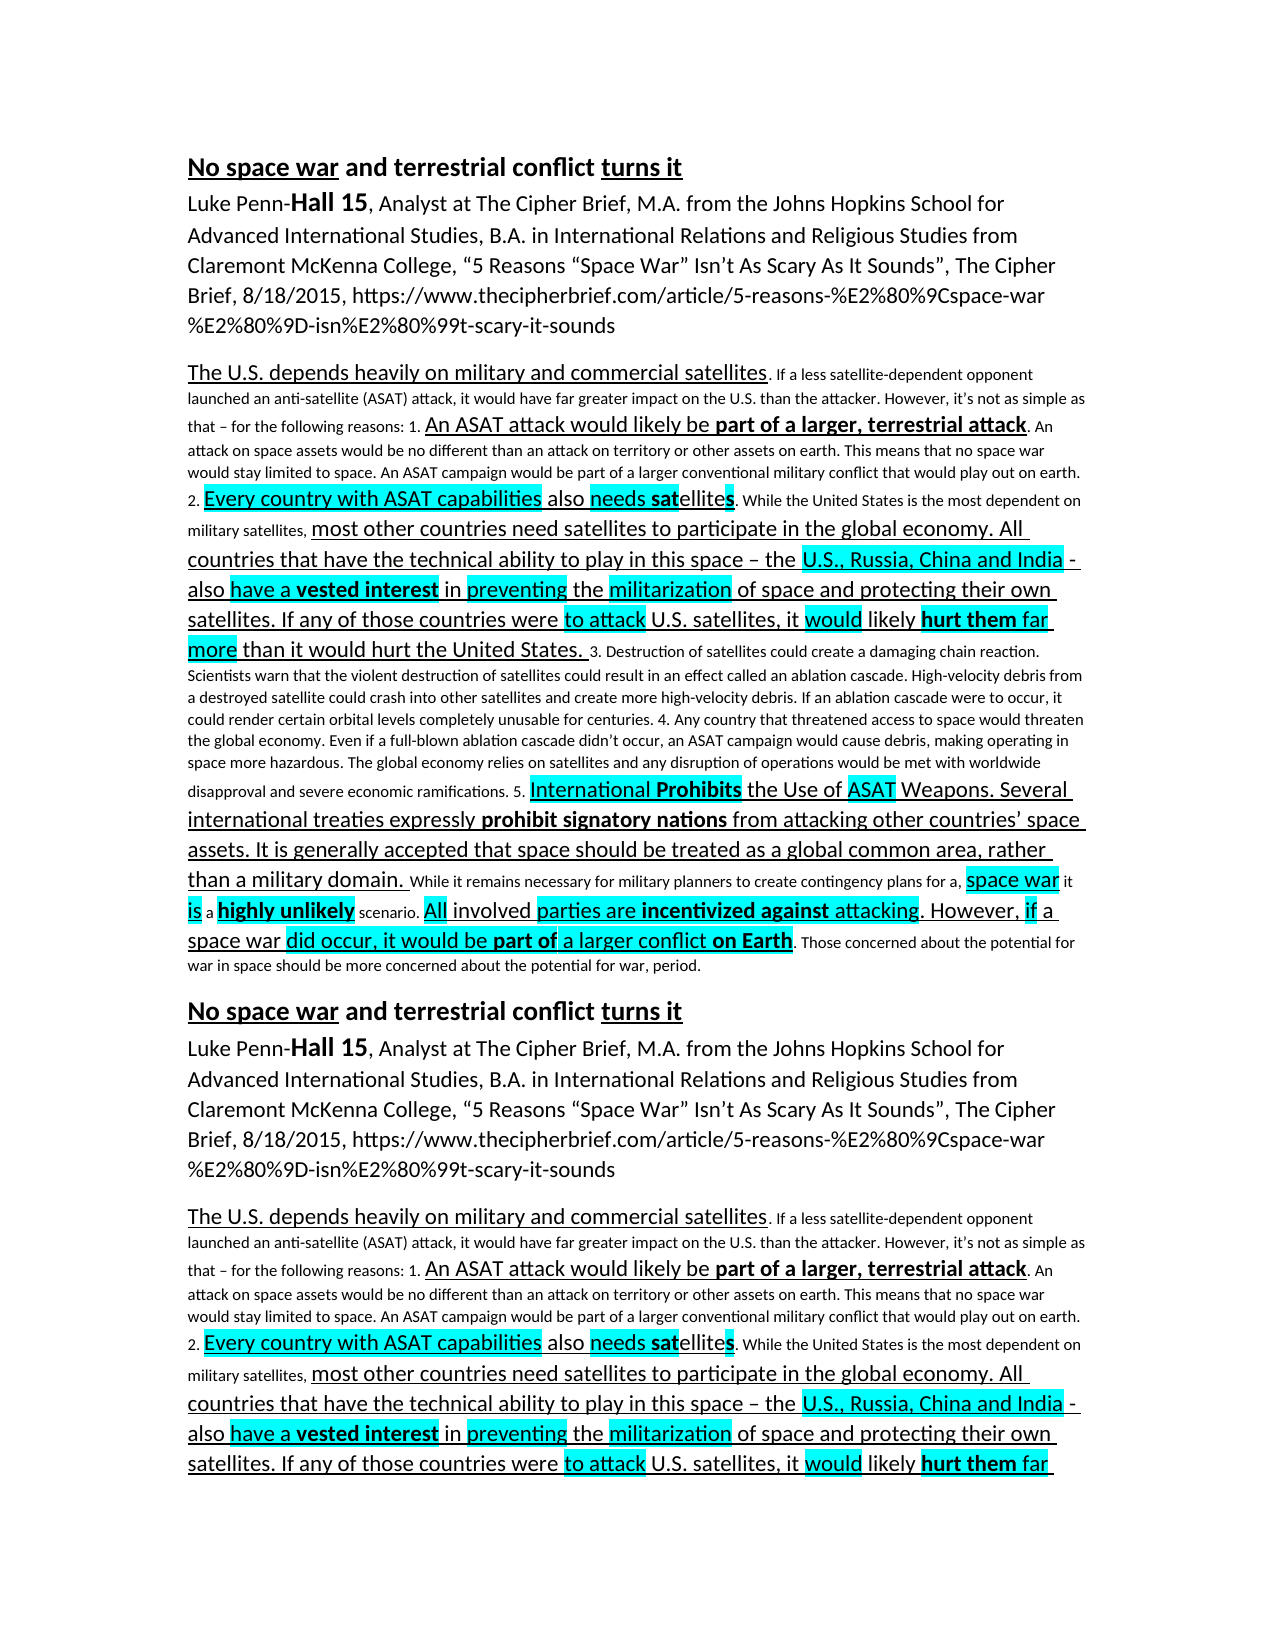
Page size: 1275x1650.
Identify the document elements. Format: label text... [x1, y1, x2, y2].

subtitle No space war and terrestrial conflict turns it [187, 994, 1087, 1027]
text Luke Penn-Hall 15, Analyst at The Cipher Brief, M.A. from the Johns Hopkins School for Advanced International Studies, B.A. in International Relations and Religious Studies from Claremont McKenna College, “5 Reasons “Space War” Isn’t As Scary As It Sounds”, The Cipher Brief, 8/18/2015, https://www.thecipherbrief.com/article/5-reasons-%E2%80%9Cspace-war%E2%80%9D-isn%E2%80%99t-scary-it-sounds [187, 186, 1087, 339]
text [187, 1202, 1087, 1477]
text Luke Penn-Hall 15, Analyst at The Cipher Brief, M.A. from the Johns Hopkins School for Advanced International Studies, B.A. in International Relations and Religious Studies from Claremont McKenna College, “5 Reasons “Space War” Isn’t As Scary As It Sounds”, The Cipher Brief, 8/18/2015, https://www.thecipherbrief.com/article/5-reasons-%E2%80%9Cspace-war%E2%80%9D-isn%E2%80%99t-scary-it-sounds [187, 1030, 1087, 1184]
subtitle No space war and terrestrial conflict turns it [187, 150, 1087, 183]
